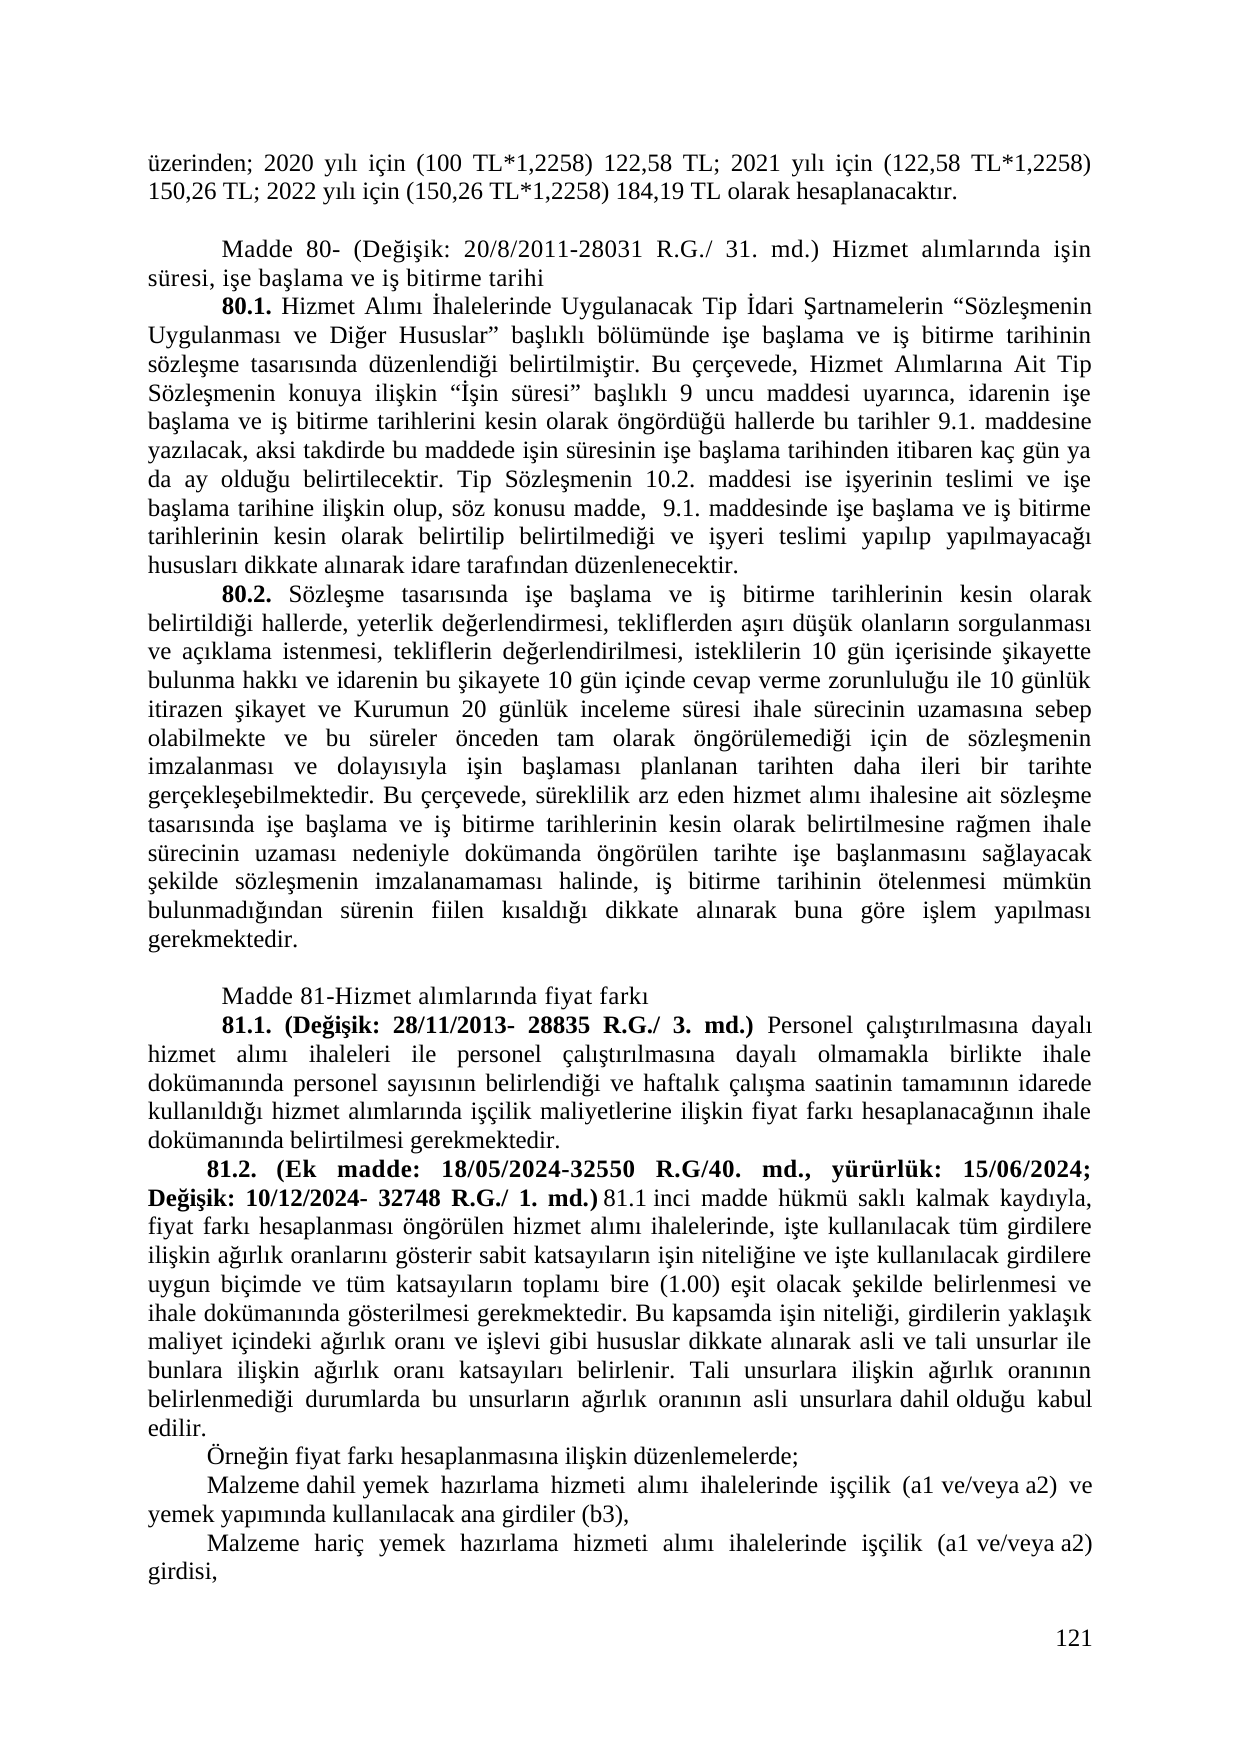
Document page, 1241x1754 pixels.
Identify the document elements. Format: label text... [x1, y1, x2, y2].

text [148, 148, 1092, 205]
text Örneğin fiyat farkı hesaplanmasına ilişkin düzenlemelerde; [148, 1441, 1092, 1470]
text 81.1. (Değişik: 28/11/2013- 28835 R.G./ 3. md.) Personel çalıştırılmasına dayalı hizmet alımı ihaleleri ile personel çalıştırılmasına dayalı olmamakla birlikte ihale dokümanında personel sayısının belirlendiği ve haftalık çalışma saatinin tamamının idarede kullanıldığı hizmet alımlarında işçilik maliyetlerine ilişkin fiyat farkı hesaplanacağının ihale dokümanında belirtilmesi gerekmektedir. [148, 1010, 1092, 1154]
subtitle Madde 80- (Değişik: 20/8/2011-28031 R.G./ 31. md.) Hizmet alımlarında işin süresi, işe başlama ve iş bitirme tarihi [148, 234, 1092, 291]
text Malzeme dahil yemek hazırlama hizmeti alımı ihalelerinde işçilik (a1 ve/veya a2) ve yemek yapımında kullanılacak ana girdiler (b3), [148, 1470, 1092, 1528]
text 80.1. Hizmet Alımı İhalelerinde Uygulanacak Tip İdari Şartnamelerin “Sözleşmenin Uygulanması ve Diğer Hususlar” başlıklı bölümünde işe başlama ve iş bitirme tarihinin sözleşme tasarısında düzenlendiği belirtilmiştir. Bu çerçevede, Hizmet Alımlarına Ait Tip Sözleşmenin konuya ilişkin “İşin süresi” başlıklı 9 uncu maddesi uyarınca, idarenin işe başlama ve iş bitirme tarihlerini kesin olarak öngördüğü hallerde bu tarihler 9.1. maddesine yazılacak, aksi takdirde bu maddede işin süresinin işe başlama tarihinden itibaren kaç gün ya da ay olduğu belirtilecektir. Tip Sözleşmenin 10.2. maddesi ise işyerinin teslimi ve işe başlama tarihine ilişkin olup, söz konusu madde, 9.1. maddesinde işe başlama ve iş bitirme tarihlerinin kesin olarak belirtilip belirtilmediği ve işyeri teslimi yapılıp yapılmayacağı hususları dikkate alınarak idare tarafından düzenlenecektir. [148, 291, 1092, 579]
text 81.2. (Ek madde: 18/05/2024-32550 R.G/40. md., yürürlük: 15/06/2024; Değişik: 10/12/2024- 32748 R.G./ 1. md.) 81.1 inci madde hükmü saklı kalmak kaydıyla, fiyat farkı hesaplanması öngörülen hizmet alımı ihalelerinde, işte kullanılacak tüm girdilere ilişkin ağırlık oranlarını gösterir sabit katsayıların işin niteliğine ve işte kullanılacak girdilere uygun biçimde ve tüm katsayıların toplamı bire (1.00) eşit olacak şekilde belirlenmesi ve ihale dokümanında gösterilmesi gerekmektedir. Bu kapsamda işin niteliği, girdilerin yaklaşık maliyet içindeki ağırlık oranı ve işlevi gibi hususlar dikkate alınarak asli ve tali unsurlar ile bunlara ilişkin ağırlık oranı katsayıları belirlenir. Tali unsurlara ilişkin ağırlık oranının belirlenmediği durumlarda bu unsurların ağırlık oranının asli unsurlara dahil olduğu kabul edilir. [148, 1154, 1092, 1441]
text 80.2. Sözleşme tasarısında işe başlama ve iş bitirme tarihlerinin kesin olarak belirtildiği hallerde, yeterlik değerlendirmesi, tekliflerden aşırı düşük olanların sorgulanması ve açıklama istenmesi, tekliflerin değerlendirilmesi, isteklilerin 10 gün içerisinde şikayette bulunma hakkı ve idarenin bu şikayete 10 gün içinde cevap verme zorunluluğu ile 10 günlük itirazen şikayet ve Kurumun 20 günlük inceleme süresi ihale sürecinin uzamasına sebep olabilmekte ve bu süreler önceden tam olarak öngörülemediği için de sözleşmenin imzalanması ve dolayısıyla işin başlaması planlanan tarihten daha ileri bir tarihte gerçekleşebilmektedir. Bu çerçevede, süreklilik arz eden hizmet alımı ihalesine ait sözleşme tasarısında işe başlama ve iş bitirme tarihlerinin kesin olarak belirtilmesine rağmen ihale sürecinin uzaması nedeniyle dokümanda öngörülen tarihte işe başlanmasını sağlayacak şekilde sözleşmenin imzalanamaması halinde, iş bitirme tarihinin ötelenmesi mümkün bulunmadığından sürenin fiilen kısaldığı dikkate alınarak buna göre işlem yapılması gerekmektedir. [148, 579, 1092, 953]
subtitle Madde 81-Hizmet alımlarında fiyat farkı [148, 981, 1092, 1010]
text Malzeme hariç yemek hazırlama hizmeti alımı ihalelerinde işçilik (a1 ve/veya a2) girdisi, [148, 1528, 1092, 1585]
